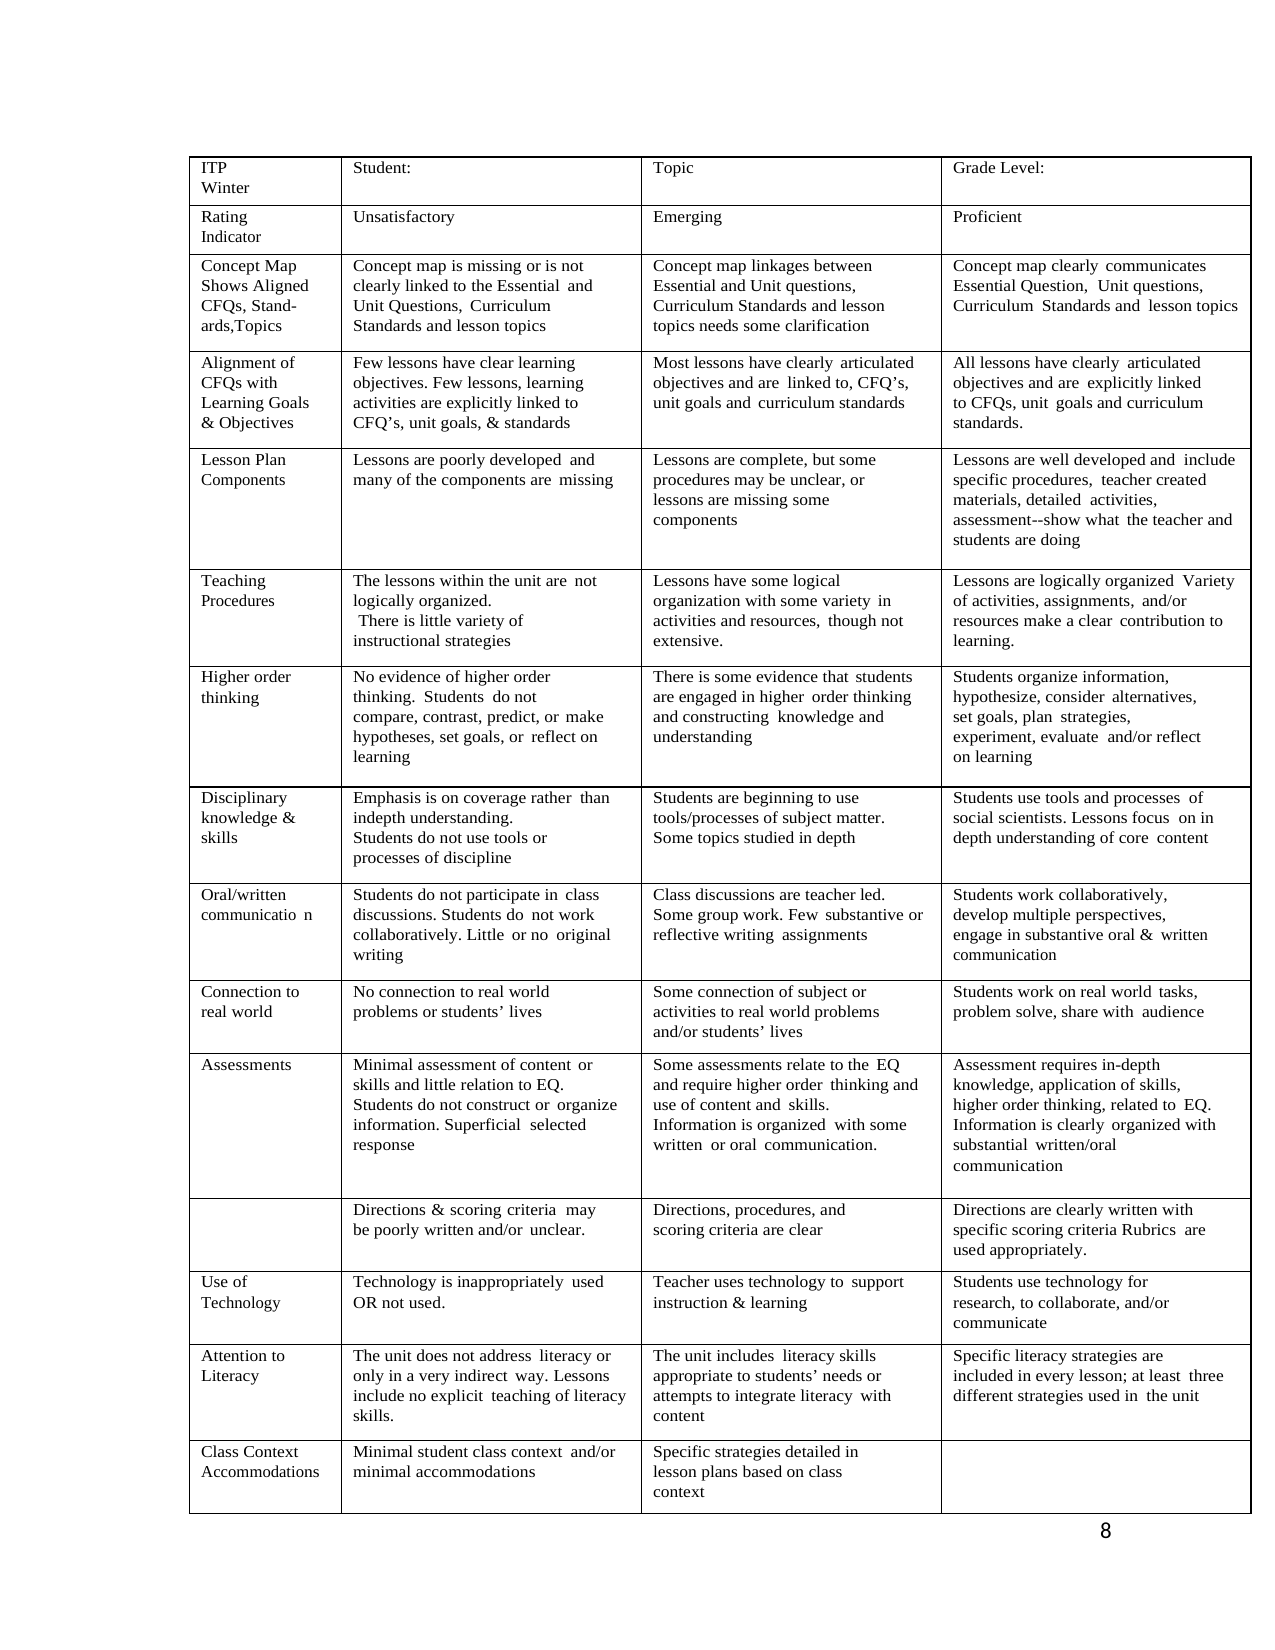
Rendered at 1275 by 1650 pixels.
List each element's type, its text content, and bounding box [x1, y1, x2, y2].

table_cell Emphasis is on coverage rather than indepth understanding. Students do not use tools or processes of discipline [342, 788, 641, 883]
table_cell Some connection of subject or activities to real world problems and/or students’ lives [642, 981, 941, 1053]
table_cell Technology is inappropriately used OR not used. [342, 1272, 641, 1344]
table_cell Most lessons have clearly articulated objectives and are linked to, CFQ’s, unit goals and curriculum standards [642, 352, 941, 448]
table_cell The unit includes literacy skills appropriate to students’ needs or attempts to integrate literacy with content [642, 1345, 941, 1440]
table_cell Lesson Plan Components [190, 449, 341, 569]
table_cell Emerging [642, 206, 941, 254]
table_cell Directions, procedures, and scoring criteria are clear [642, 1199, 941, 1271]
table_cell Concept map linkages between Essential and Unit questions, Curriculum Standards and lesson topics needs some clarification [642, 255, 941, 351]
table_cell Attention to Literacy [190, 1345, 341, 1440]
table_cell No connection to real world problems or students’ lives [342, 981, 641, 1053]
table_cell Some assessments relate to the EQ and require higher order thinking and use of content and skills. Information is organized with some written or oral communication. [642, 1054, 941, 1198]
table_cell Students are beginning to use tools/processes of subject matter. Some topics studied in depth [642, 788, 941, 883]
table_cell Specific literacy strategies are included in every lesson; at least three different strategies used in the unit [942, 1345, 1250, 1440]
table_cell Assessment requires in-depth knowledge, application of skills, higher order thinking, related to EQ. Information is clearly organized with substantial written/oral communication [942, 1054, 1250, 1198]
table_header Grade Level: [942, 158, 1250, 205]
table_cell Class Context Accommodations [190, 1441, 341, 1513]
table_cell Assessments [190, 1054, 341, 1198]
table_cell Minimal student class context and/or minimal accommodations [342, 1441, 641, 1513]
table_cell Concept Map Shows Aligned CFQs, Stand- ards,Topics [190, 255, 341, 351]
table_cell Lessons are logically organized Variety of activities, assignments, and/or resources make a clear contribution to learning. [942, 570, 1250, 666]
table_cell Alignment of CFQs with Learning Goals & Objectives [190, 352, 341, 448]
table_cell Directions are clearly written with specific scoring criteria Rubrics are used appropriately. [942, 1199, 1250, 1271]
table_cell There is some evidence that students are engaged in higher order thinking and constructing knowledge and understanding [642, 667, 941, 786]
table_cell All lessons have clearly articulated objectives and are explicitly linked to CFQs, unit goals and curriculum standards. [942, 352, 1250, 448]
table_cell Concept map is missing or is not clearly linked to the Essential and Unit Questions, Curriculum Standards and lesson topics [342, 255, 641, 351]
table_cell Unsatisfactory [342, 206, 641, 254]
table_cell Specific strategies detailed in lesson plans based on class context [642, 1441, 941, 1513]
table_header Topic [642, 158, 941, 205]
table_cell Disciplinary knowledge & skills [190, 788, 341, 883]
table_cell Lessons are well developed and include specific procedures, teacher created materials, detailed activities, assessment--show what the teacher and students are doing [942, 449, 1250, 569]
table_cell Teacher uses technology to support instruction & learning [642, 1272, 941, 1344]
table_cell No evidence of higher order thinking. Students do not compare, contrast, predict, or make hypotheses, set goals, or reflect on learning [342, 667, 641, 786]
table_cell Lessons have some logical organization with some variety in activities and resources, though not extensive. [642, 570, 941, 666]
table_cell Class discussions are teacher led. Some group work. Few substantive or reflective writing assignments [642, 884, 941, 980]
table_header ITP Winter [190, 158, 341, 205]
table_cell Higher order thinking [190, 667, 341, 786]
table_cell Students organize information, hypothesize, consider alternatives, set goals, plan strategies, experiment, evaluate and/or reflect on learning [942, 667, 1250, 786]
table_header Student: [342, 158, 641, 205]
table_cell Concept map clearly communicates Essential Question, Unit questions, Curriculum Standards and lesson topics [942, 255, 1250, 351]
table_cell The lessons within the unit are not logically organized. There is little variety of instructional strategies [342, 570, 641, 666]
table_cell [190, 1199, 341, 1271]
table_cell Directions & scoring criteria may be poorly written and/or unclear. [342, 1199, 641, 1271]
table_cell Students work collaboratively, develop multiple perspectives, engage in substantive oral & written communication [942, 884, 1250, 980]
table_cell [942, 1441, 1250, 1513]
table_cell Oral/written communicatio n [190, 884, 341, 980]
table_cell The unit does not address literacy or only in a very indirect way. Lessons include no explicit teaching of literacy skills. [342, 1345, 641, 1440]
table_cell Proficient [942, 206, 1250, 254]
table_cell Few lessons have clear learning objectives. Few lessons, learning activities are explicitly linked to CFQ’s, unit goals, & standards [342, 352, 641, 448]
table_cell Lessons are poorly developed and many of the components are missing [342, 449, 641, 569]
table_cell Minimal assessment of content or skills and little relation to EQ. Students do not construct or organize information. Superficial selected response [342, 1054, 641, 1198]
table_cell Students work on real world tasks, problem solve, share with audience [942, 981, 1250, 1053]
table_cell Students do not participate in class discussions. Students do not work collaboratively. Little or no original writing [342, 884, 641, 980]
table_cell Use of Technology [190, 1272, 341, 1344]
table_cell Students use tools and processes of social scientists. Lessons focus on in depth understanding of core content [942, 788, 1250, 883]
table_cell Lessons are complete, but some procedures may be unclear, or lessons are missing some components [642, 449, 941, 569]
table_cell Rating Indicator [190, 206, 341, 254]
table_cell Teaching Procedures [190, 570, 341, 666]
table_cell Connection to real world [190, 981, 341, 1053]
table_cell Students use technology for research, to collaborate, and/or communicate [942, 1272, 1250, 1344]
